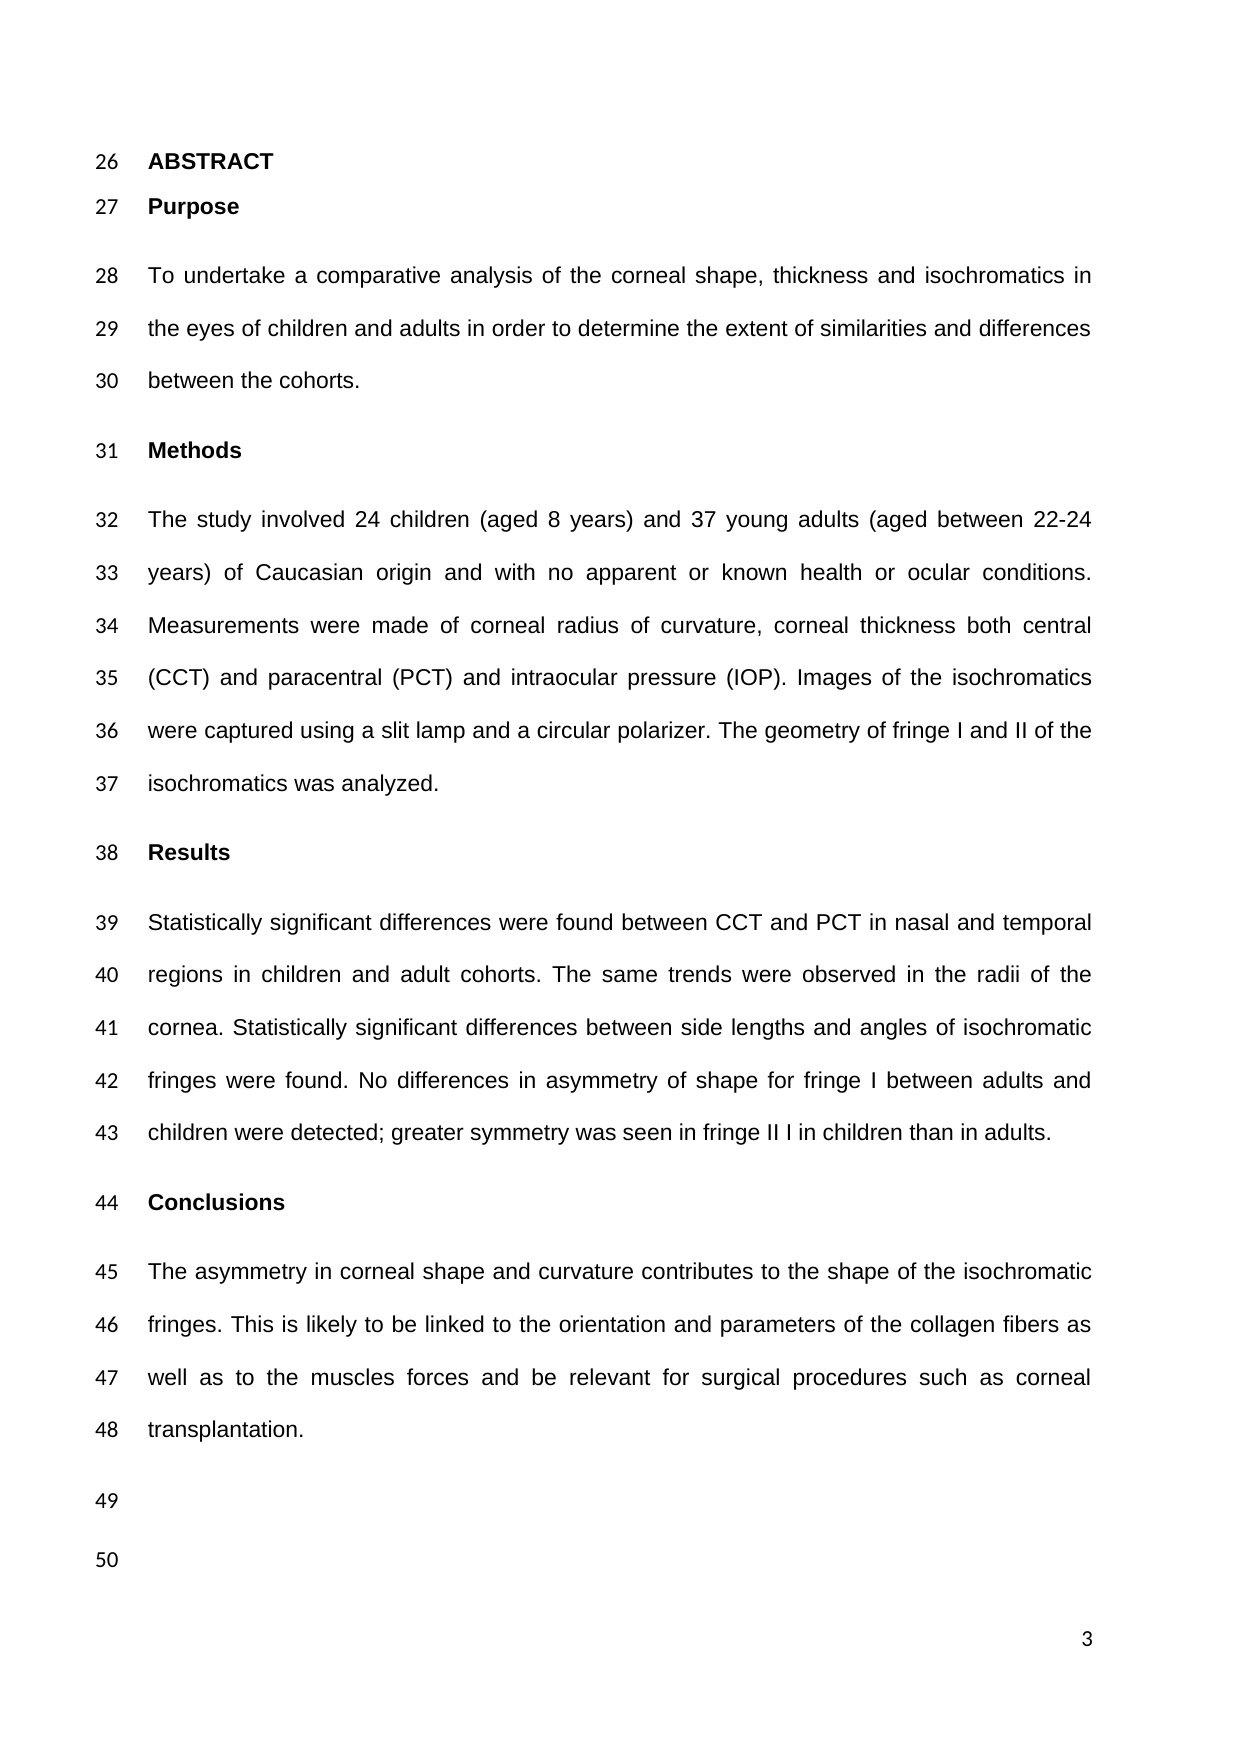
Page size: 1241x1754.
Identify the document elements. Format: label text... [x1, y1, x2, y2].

text The asymmetry in corneal shape and curvature contributes to the shape of the isochromatic fringes. This is likely to be linked to the orientation and parameters of the collagen fibers as well as to the muscles forces and be relevant for surgical procedures such as corneal transplantation. [148, 1258, 1093, 1443]
text Statistically significant differences were found between CCT and PCT in nasal and temporal regions in children and adult cohorts. The same trends were observed in the radii of the cornea. Statistically significant differences between side lengths and angles of isochromatic fringes were found. No differences in asymmetry of shape for fringe I between adults and children were detected; greater symmetry was seen in fringe II I in children than in adults. [148, 908, 1093, 1146]
text To undertake a comparative analysis of the corneal shape, thickness and isochromatics in the eyes of children and adults in order to determine the extent of similarities and differences between the cohorts. [148, 262, 1093, 394]
text Purpose [148, 193, 1093, 219]
text Methods [148, 437, 1093, 463]
text Conclusions [148, 1189, 1093, 1215]
text Results [148, 839, 1093, 866]
text The study involved 24 children (aged 8 years) and 37 young adults (aged between 22-24 years) of Caucasian origin and with no apparent or known health or ocular conditions. Measurements were made of corneal radius of curvature, corneal thickness both central (CCT) and paracentral (PCT) and intraocular pressure (IOP). Images of the isochromatics were captured using a slit lamp and a circular polarizer. The geometry of fringe I and II of the isochromatics was analyzed. [148, 506, 1093, 796]
subtitle ABSTRACT [148, 148, 1093, 174]
